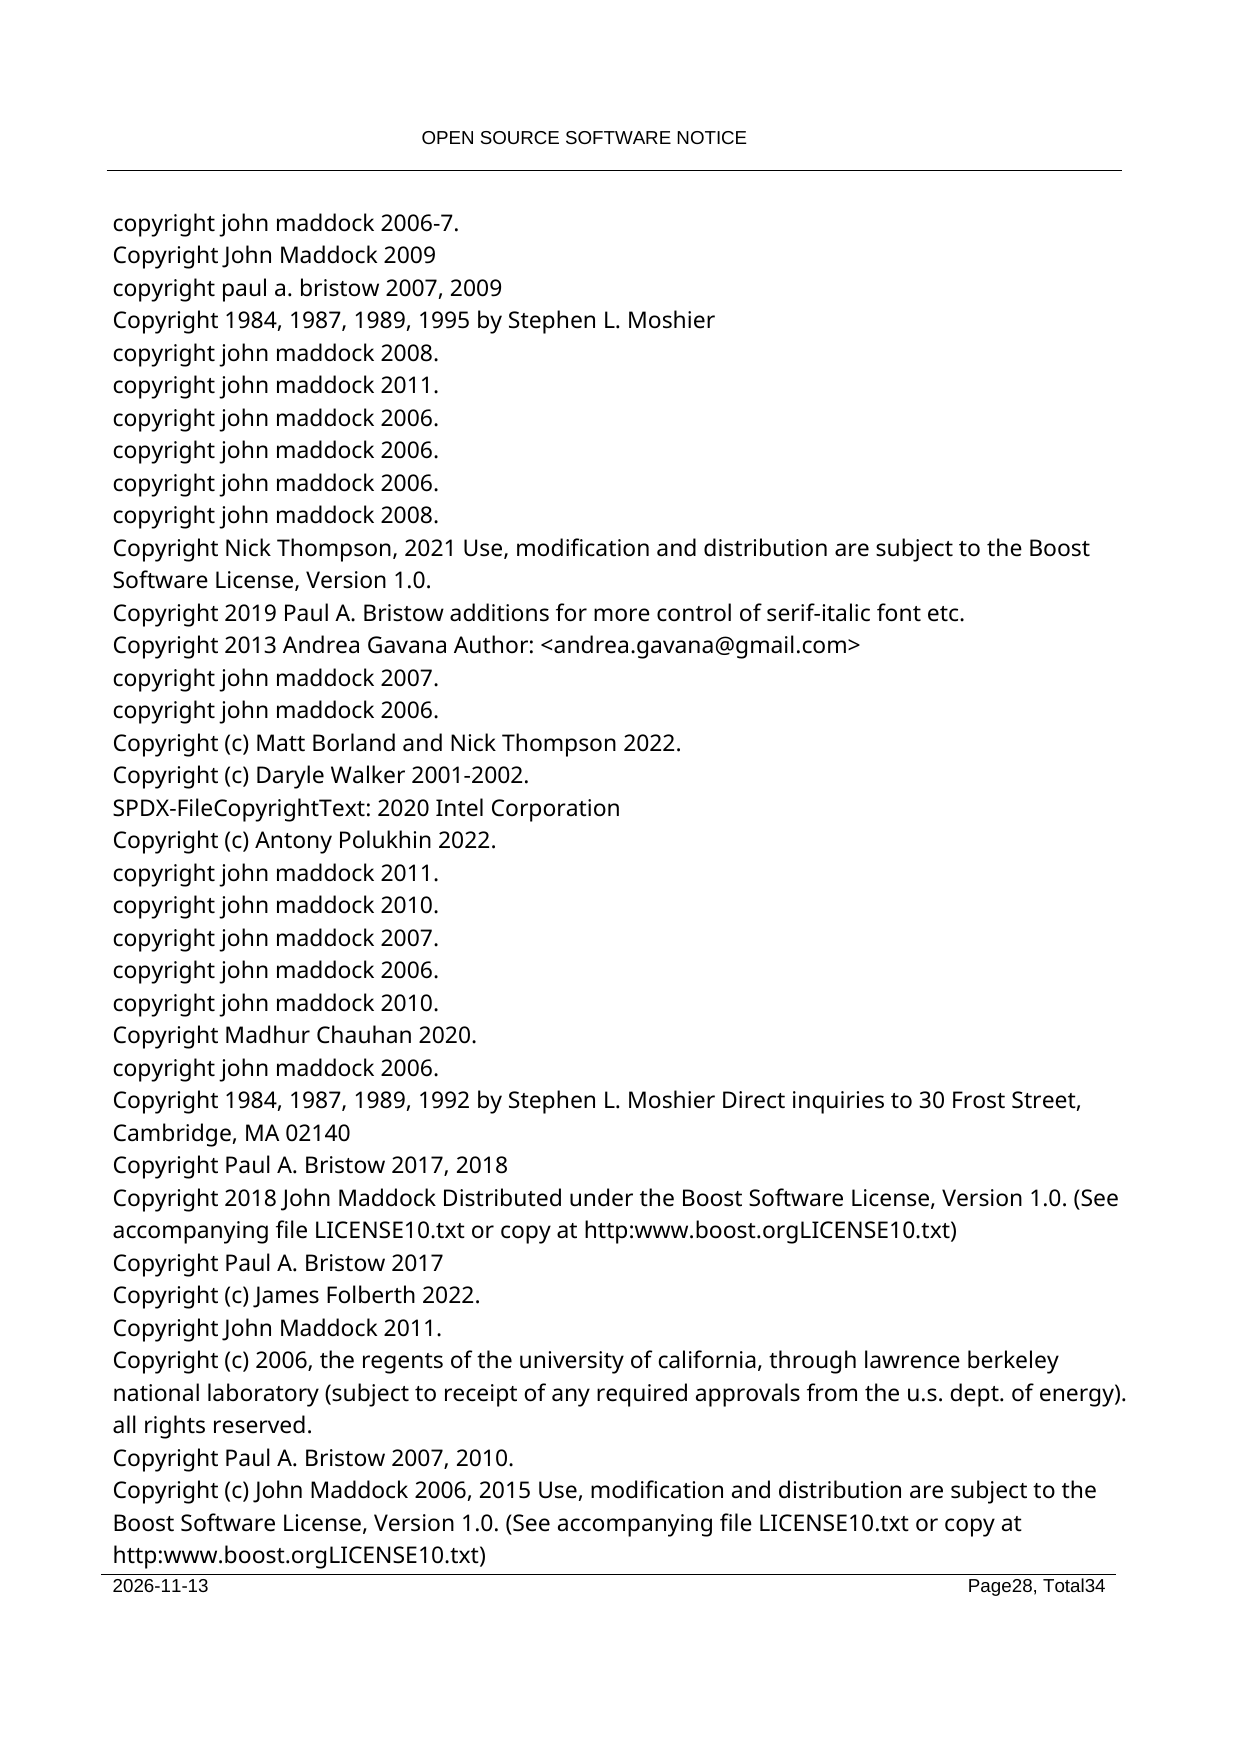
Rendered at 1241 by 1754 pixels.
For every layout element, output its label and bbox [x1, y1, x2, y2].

text [112, 206, 1128, 1571]
